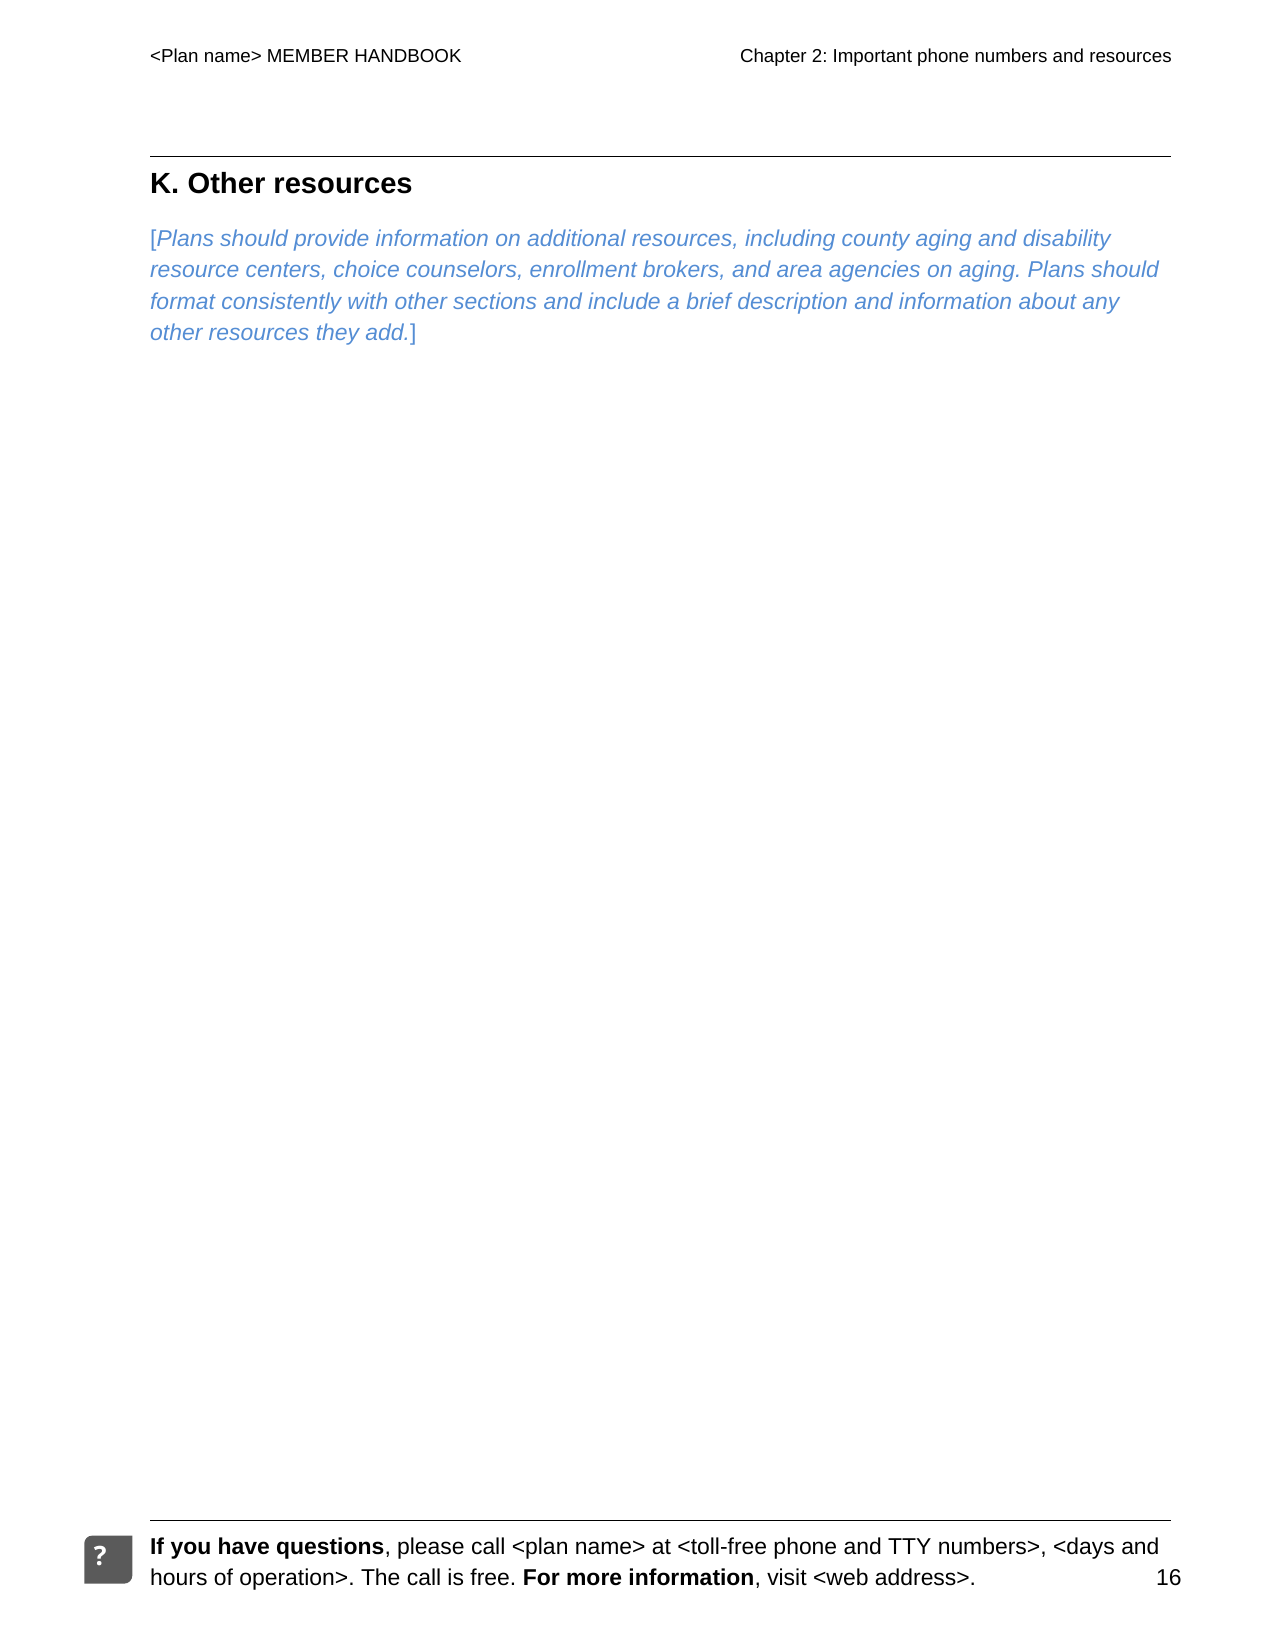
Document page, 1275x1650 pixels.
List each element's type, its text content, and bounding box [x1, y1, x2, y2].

subtitle Other resources [150, 157, 1171, 201]
text [Plans should provide information on additional resources, including county aging and disability resource centers, choice counselors, enrollment brokers, and area agencies on aging. Plans should format consistently with other sections and include a brief description and information about any other resources they add.] [150, 222, 1171, 347]
